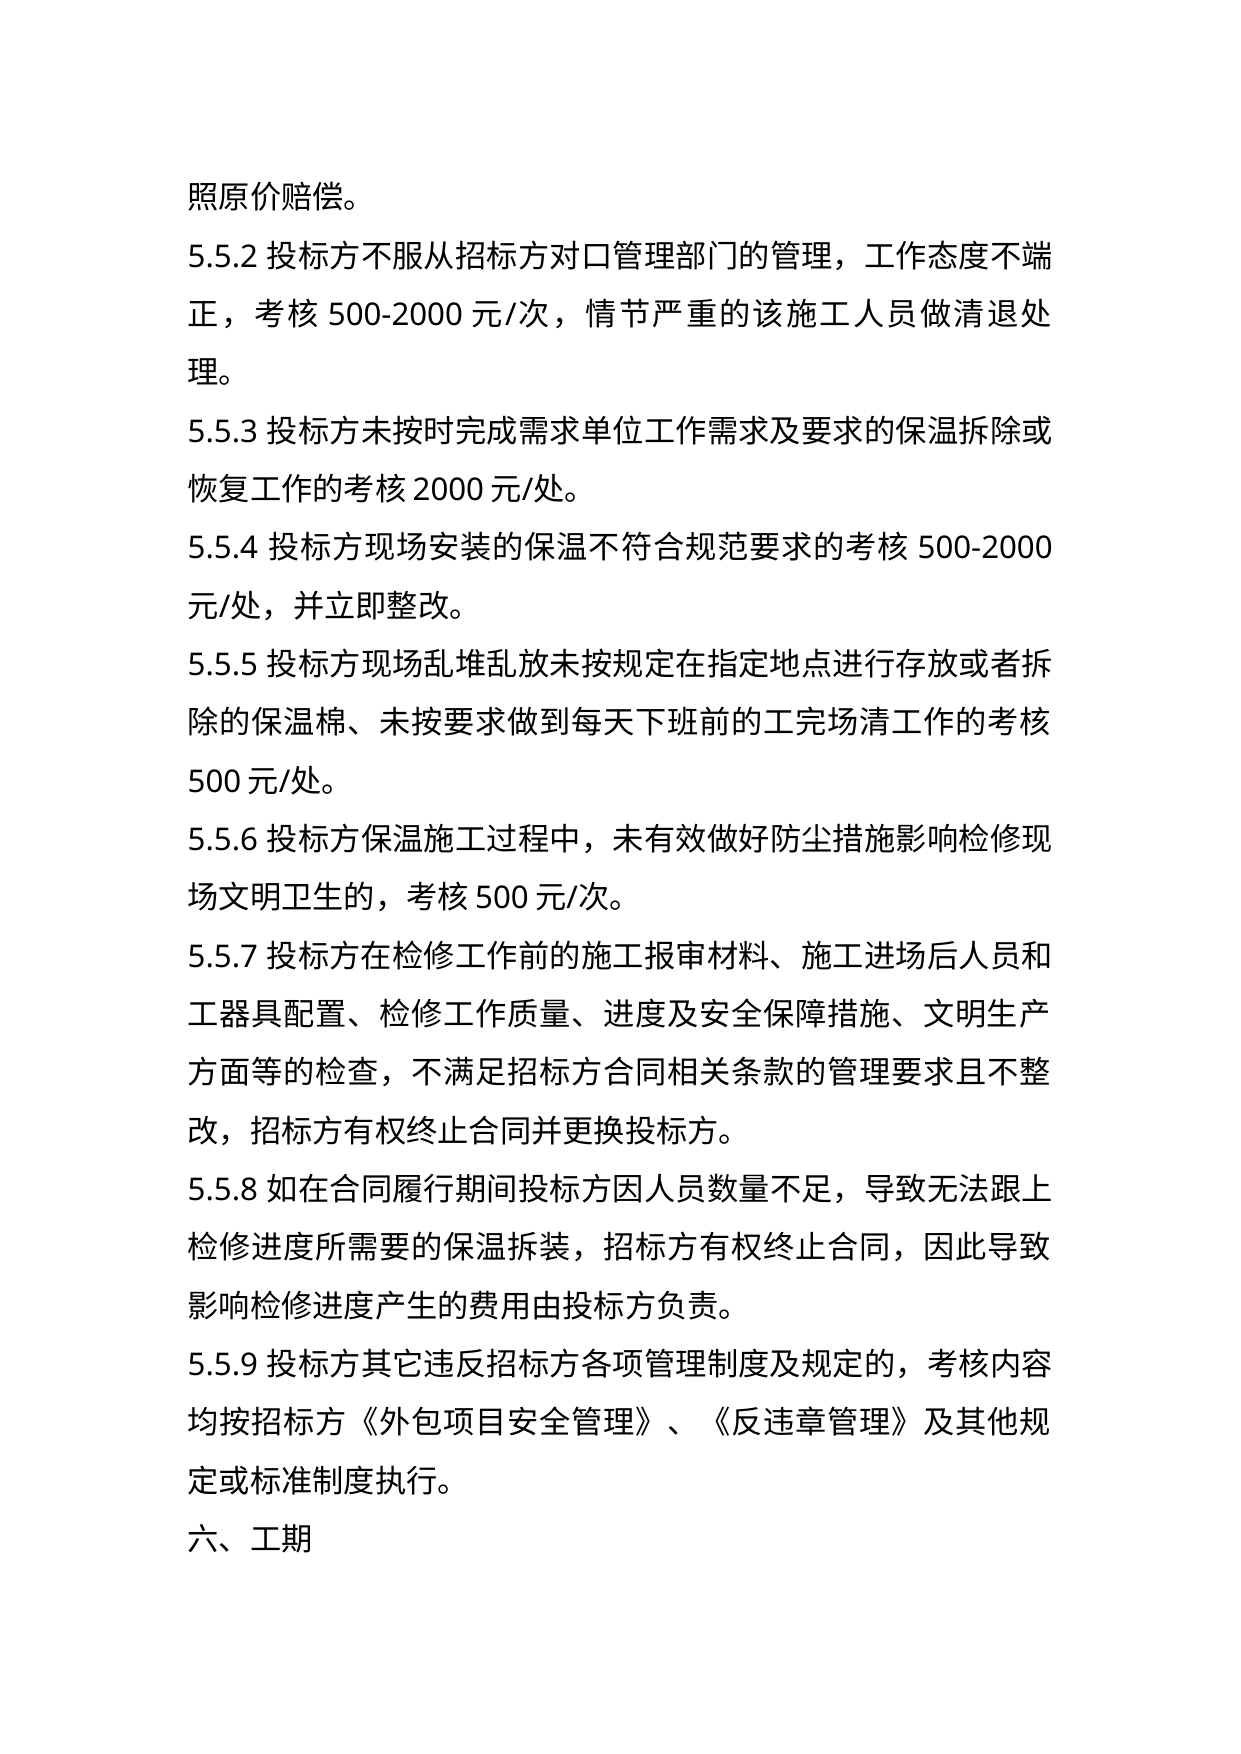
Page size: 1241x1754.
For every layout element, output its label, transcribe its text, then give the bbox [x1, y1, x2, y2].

text 5.5.6 投标方保温施工过程中，未有效做好防尘措施影响检修现场文明卫生的，考核500元/次。 [187, 804, 1053, 920]
text 5.5.2 投标方不服从招标方对口管理部门的管理，工作态度不端正，考核500-2000元/次，情节严重的该施工人员做清退处理。 [187, 220, 1053, 395]
text 5.5.9 投标方其它违反招标方各项管理制度及规定的，考核内容均按招标方《外包项目安全管理》、《反违章管理》及其他规定或标准制度执行。 [187, 1329, 1053, 1504]
text 5.5.5 投标方现场乱堆乱放未按规定在指定地点进行存放或者拆除的保温棉、未按要求做到每天下班前的工完场清工作的考核500元/处。 [187, 629, 1053, 804]
text 六、工期 [187, 1504, 1053, 1562]
text 5.5.4 投标方现场安装的保温不符合规范要求的考核500-2000元/处，并立即整改。 [187, 512, 1053, 629]
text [187, 162, 1053, 220]
text 5.5.3 投标方未按时完成需求单位工作需求及要求的保温拆除或恢复工作的考核2000元/处。 [187, 395, 1053, 512]
text 5.5.7 投标方在检修工作前的施工报审材料、施工进场后人员和工器具配置、检修工作质量、进度及安全保障措施、文明生产方面等的检查，不满足招标方合同相关条款的管理要求且不整改，招标方有权终止合同并更换投标方。 [187, 920, 1053, 1154]
text 5.5.8 如在合同履行期间投标方因人员数量不足，导致无法跟上检修进度所需要的保温拆装，招标方有权终止合同，因此导致影响检修进度产生的费用由投标方负责。 [187, 1154, 1053, 1329]
